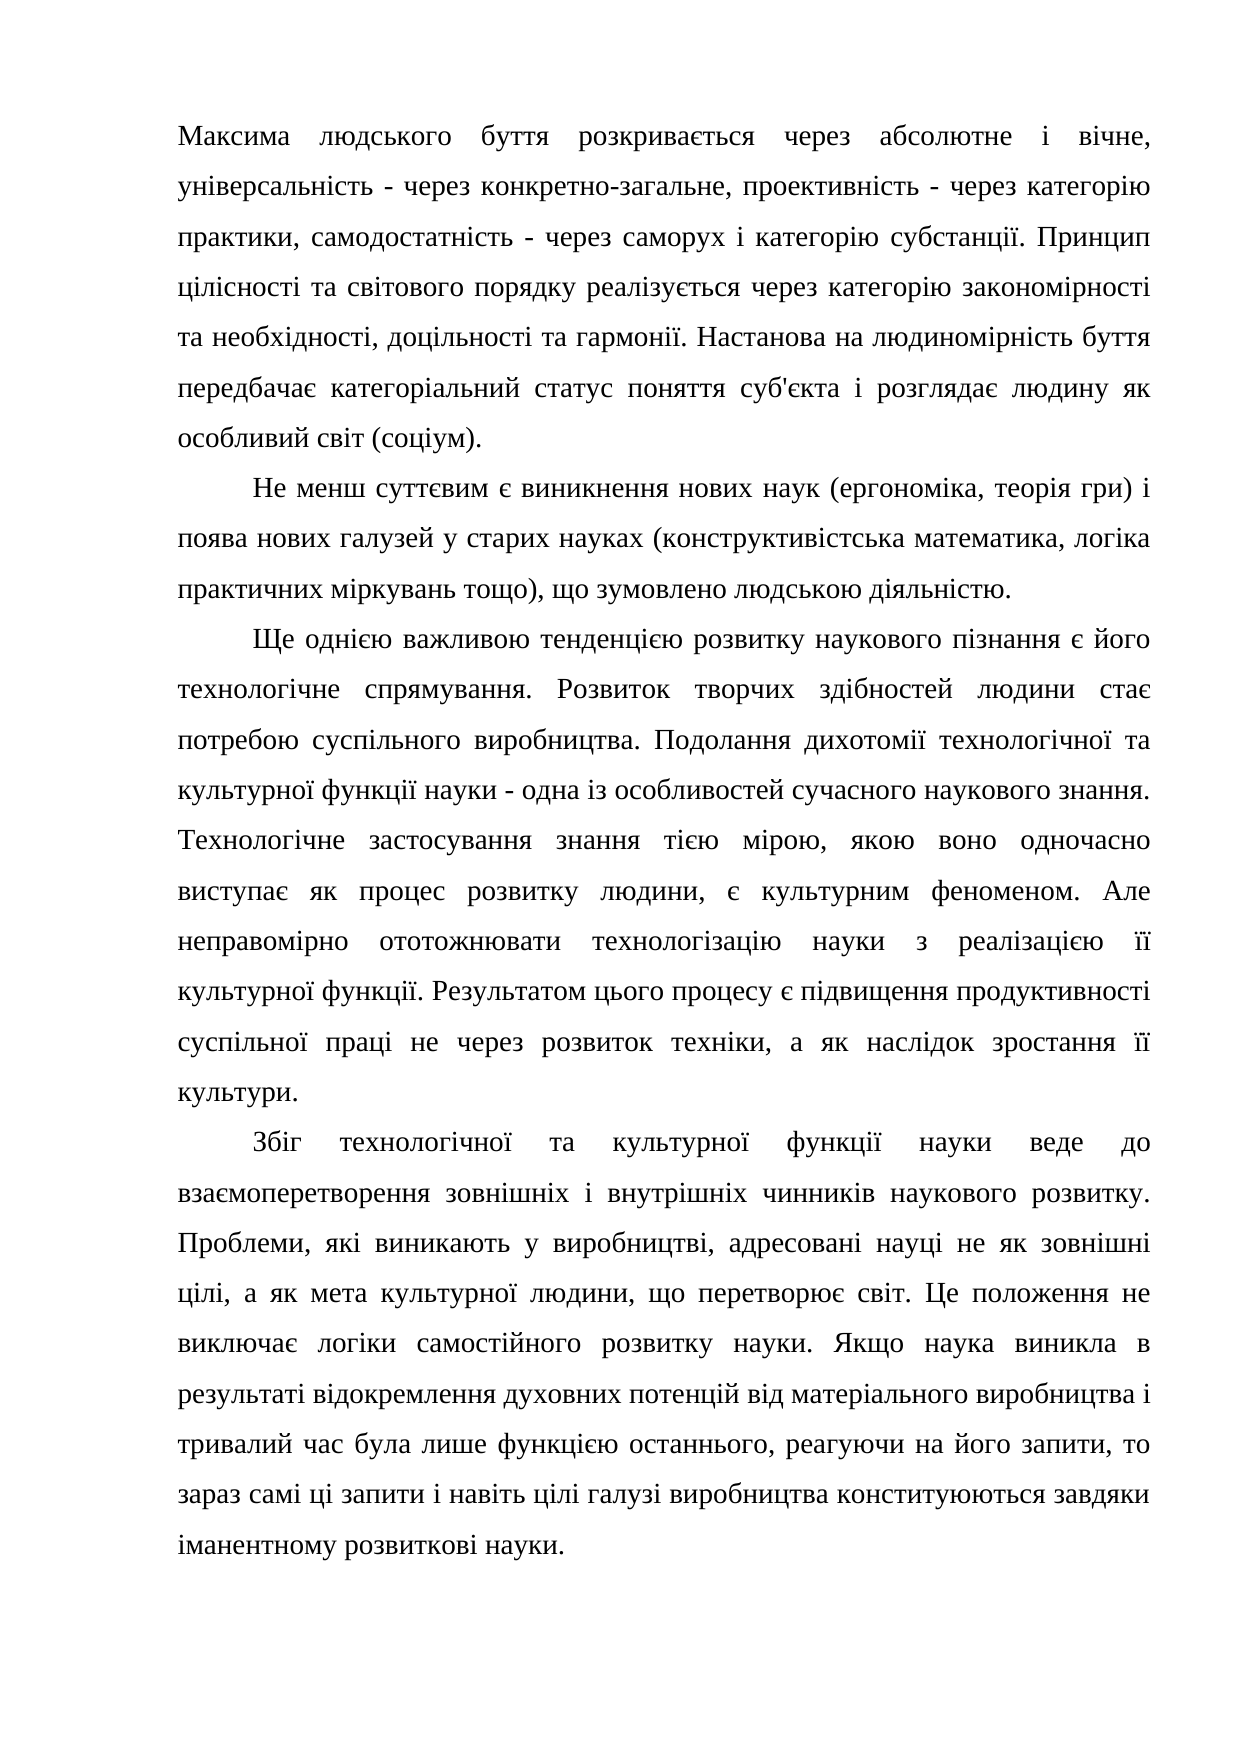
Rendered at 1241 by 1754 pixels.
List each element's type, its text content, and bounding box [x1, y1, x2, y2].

text Не менш суттєвим є виникнення нових наук (ергономіка, теорія гри) і поява нових галузей у старих науках (конструктивістська математика, логіка практичних міркувань тощо), що зумовлено людською діяльністю. [177, 470, 1152, 604]
text Ще однією важливою тенденцією розвитку наукового пізнання є його технологічне спрямування. Розвиток творчих здібностей людини стає потребою суспільного виробництва. Подолання дихотомії технологічної та культурної функції науки - одна із особливостей сучасного наукового знання. Технологічне застосування знання тією мірою, якою воно одночасно виступає як процес розвитку людини, є культурним феноменом. Але неправомірно ототожнювати технологізацію науки з реалізацією її культурної функції. Результатом цього процесу є підвищення продуктивності суспільної праці не через розвиток техніки, а як наслідок зростання її культури. [177, 621, 1152, 1108]
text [177, 118, 1152, 453]
text Збіг технологічної та культурної функції науки веде до взаємоперетворення зовнішніх і внутрішніх чинників наукового розвитку. Проблеми, які виникають у виробництві, адресовані науці не як зовнішні цілі, а як мета культурної людини, що перетворює світ. Це положення не виключає логіки самостійного розвитку науки. Якщо наука виникла в результаті відокремлення духовних потенцій від матеріального виробництва і тривалий час була лише функцією останнього, реагуючи на його запити, то зараз самі ці запити і навіть цілі галузі виробництва конституюються завдяки іманентному розвиткові науки. [177, 1124, 1152, 1560]
